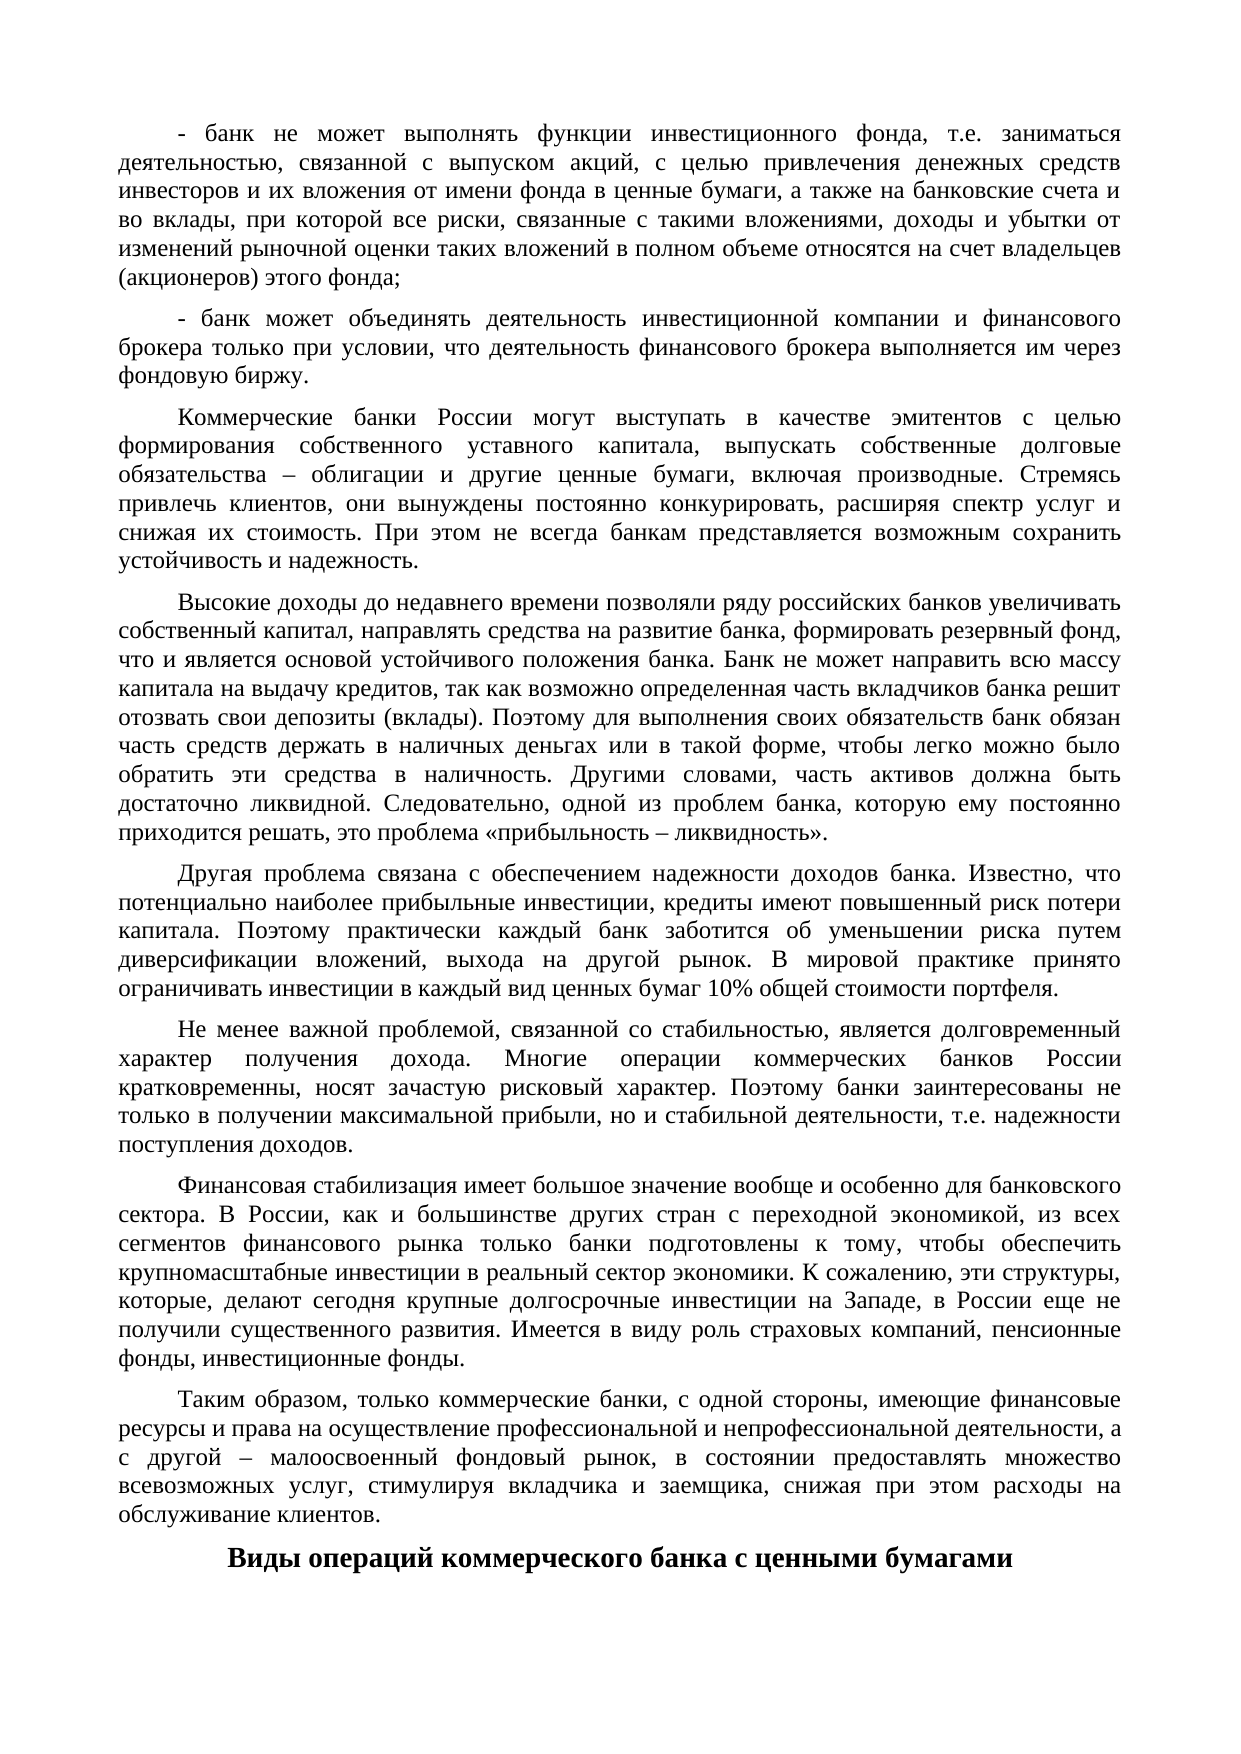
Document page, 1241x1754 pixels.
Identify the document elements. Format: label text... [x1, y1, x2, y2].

text Коммерческие банки России могут выступать в качестве эмитентов с целью формирования собственного уставного капитала, выпускать собственные долговые обязательства – облигации и другие ценные бумаги, включая производные. Стремясь привлечь клиентов, они вынуждены постоянно конкурировать, расширяя спектр услуг и снижая их стоимость. При этом не всегда банкам представляется возможным сохранить устойчивость и надежность. [118, 402, 1122, 574]
text Другая проблема связана с обеспечением надежности доходов банка. Известно, что потенциально наиболее прибыльные инвестиции, кредиты имеют повышенный риск потери капитала. Поэтому практически каждый банк заботится об уменьшении риска путем диверсификации вложений, выхода на другой рынок. В мировой практике принято ограничивать инвестиции в каждый вид ценных бумаг 10% общей стоимости портфеля. [118, 858, 1122, 1002]
text - банк не может выполнять функции инвестиционного фонда, т.е. заниматься деятельностью, связанной с выпуском акций, с целью привлечения денежных средств инвесторов и их вложения от имени фонда в ценные бумаги, а также на банковские счета и во вклады, при которой все риски, связанные с такими вложениями, доходы и убытки от изменений рыночной оценки таких вложений в полном объеме относятся на счет владельцев (акционеров) этого фонда; [118, 118, 1122, 291]
text Таким образом, только коммерческие банки, с одной стороны, имеющие финансовые ресурсы и права на осуществление профессиональной и непрофессиональной деятельности, а с другой – малоосвоенный фондовый рынок, в состоянии предоставлять множество всевозможных услуг, стимулируя вкладчика и заемщика, снижая при этом расходы на обслуживание клиентов. [118, 1384, 1122, 1528]
text - банк может объединять деятельность инвестиционной компании и финансового брокера только при условии, что деятельность финансового брокера выполняется им через фондовую биржу. [118, 303, 1122, 389]
text Финансовая стабилизация имеет большое значение вообще и особенно для банковского сектора. В России, как и большинстве других стран с переходной экономикой, из всех сегментов финансового рынка только банки подготовлены к тому, чтобы обеспечить крупномасштабные инвестиции в реальный сектор экономики. К сожалению, эти структуры, которые, делают сегодня крупные долгосрочные инвестиции на Западе, в России еще не получили существенного развития. Имеется в виду роль страховых компаний, пенсионные фонды, инвестиционные фонды. [118, 1171, 1122, 1372]
text Виды операций коммерческого банка с ценными бумагами [118, 1541, 1122, 1574]
text Не менее важной проблемой, связанной со стабильностью, является долговременный характер получения дохода. Многие операции коммерческих банков России кратковременны, носят зачастую рисковый характер. Поэтому банки заинтересованы не только в получении максимальной прибыли, но и стабильной деятельности, т.е. надежности поступления доходов. [118, 1014, 1122, 1158]
text Высокие доходы до недавнего времени позволяли ряду российских банков увеличивать собственный капитал, направлять средства на развитие банка, формировать резервный фонд, что и является основой устойчивого положения банка. Банк не может направить всю массу капитала на выдачу кредитов, так как возможно определенная часть вкладчиков банка решит отозвать свои депозиты (вклады). Поэтому для выполнения своих обязательств банк обязан часть средств держать в наличных деньгах или в такой форме, чтобы легко можно было обратить эти средства в наличность. Другими словами, часть активов должна быть достаточно ликвидной. Следовательно, одной из проблем банка, которую ему постоянно приходится решать, это проблема «прибыльность – ликвидность». [118, 587, 1122, 846]
